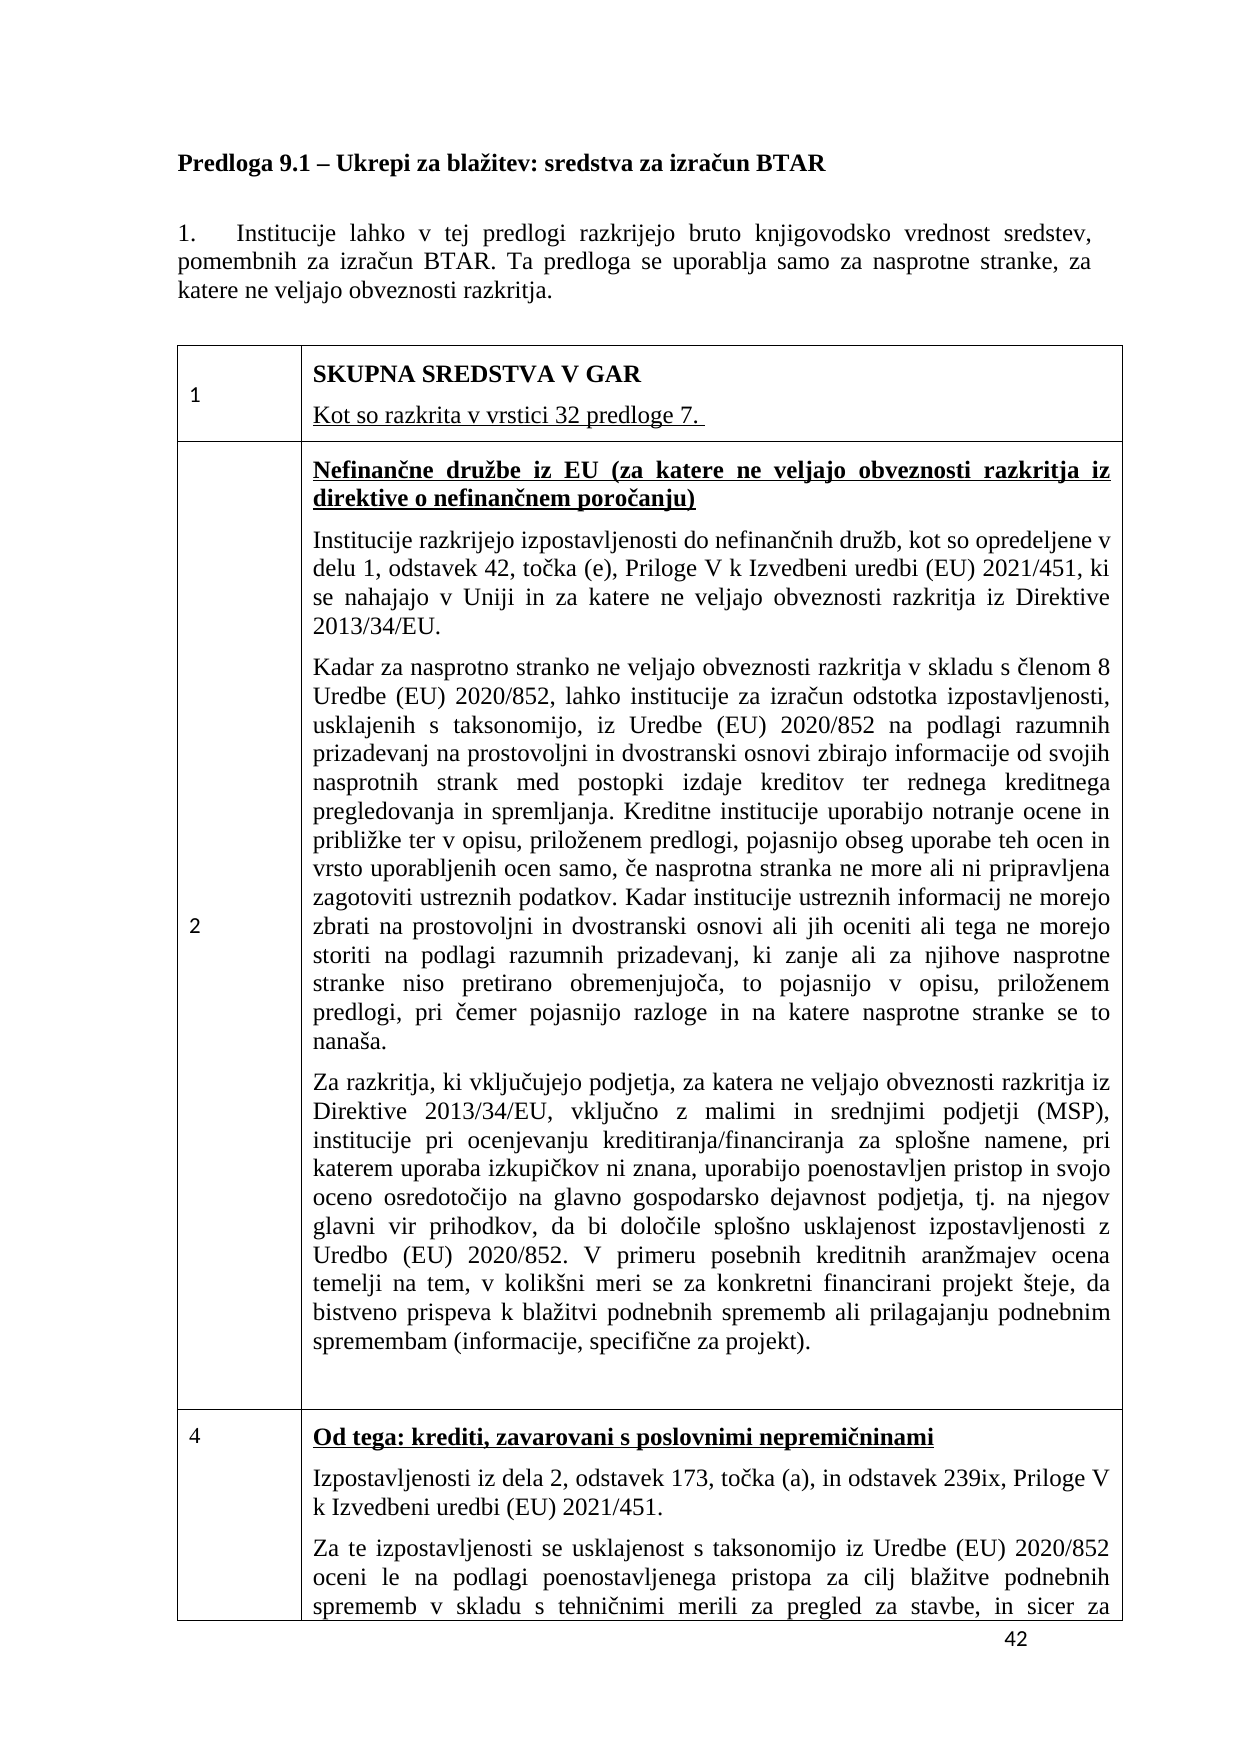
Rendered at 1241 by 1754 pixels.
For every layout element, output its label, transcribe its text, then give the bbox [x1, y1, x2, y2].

table_header 1 [178, 346, 301, 441]
text Predloga 9.1 – Ukrepi za blažitev: sredstva za izračun BTAR [177, 148, 1092, 176]
table_cell Nefinančne družbe iz EU (za katere ne veljajo obveznosti razkritja iz direktive o nefinančnem poročanju) Institucije razkrijejo izpostavljenosti do nefinančnih družb, kot so opredeljene v delu 1, odstavek 42, točka (e), Priloge V k Izvedbeni uredbi (EU) 2021/451, ki se nahajajo v Uniji in za katere ne veljajo obveznosti razkritja iz Direktive 2013/34/EU. Kadar za nasprotno stranko ne veljajo obveznosti razkritja v skladu s členom 8 Uredbe (EU) 2020/852, lahko institucije za izračun odstotka izpostavljenosti, usklajenih s taksonomijo, iz Uredbe (EU) 2020/852 na podlagi razumnih prizadevanj na prostovoljni in dvostranski osnovi zbirajo informacije od svojih nasprotnih strank med postopki izdaje kreditov ter rednega kreditnega pregledovanja in spremljanja. Kreditne institucije uporabijo notranje ocene in približke ter v opisu, priloženem predlogi, pojasnijo obseg uporabe teh ocen in vrsto uporabljenih ocen samo, če nasprotna stranka ne more ali ni pripravljena zagotoviti ustreznih podatkov. Kadar institucije ustreznih informacij ne morejo zbrati na prostovoljni in dvostranski osnovi ali jih oceniti ali tega ne morejo storiti na podlagi razumnih prizadevanj, ki zanje ali za njihove nasprotne stranke niso pretirano obremenjujoča, to pojasnijo v opisu, priloženem predlogi, pri čemer pojasnijo razloge in na katere nasprotne stranke se to nanaša. Za razkritja, ki vključujejo podjetja, za katera ne veljajo obveznosti razkritja iz Direktive 2013/34/EU, vključno z malimi in srednjimi podjetji (MSP), institucije pri ocenjevanju kreditiranja/financiranja za splošne namene, pri katerem uporaba izkupičkov ni znana, uporabijo poenostavljen pristop in svojo oceno osredotočijo na glavno gospodarsko dejavnost podjetja, tj. na njegov glavni vir prihodkov, da bi določile splošno usklajenost izpostavljenosti z Uredbo (EU) 2020/852. V primeru posebnih kreditnih aranžmajev ocena temelji na tem, v kolikšni meri se za konkretni financirani projekt šteje, da bistveno prispeva k blažitvi podnebnih sprememb ali prilagajanju podnebnim spremembam (informacije, specifične za projekt). [302, 442, 1122, 1408]
list Institucije lahko v tej predlogi razkrijejo bruto knjigovodsko vrednost sredstev, pomembnih za izračun BTAR. Ta predloga se uporablja samo za nasprotne stranke, za katere ne veljajo obveznosti razkritja. [177, 218, 1092, 304]
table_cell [302, 1410, 1122, 1619]
table_cell 4 [178, 1410, 301, 1619]
table_cell 2 [178, 442, 301, 1408]
table_header SKUPNA SREDSTVA V GAR Kot so razkrita v vrstici 32 predloge 7. [302, 346, 1122, 441]
